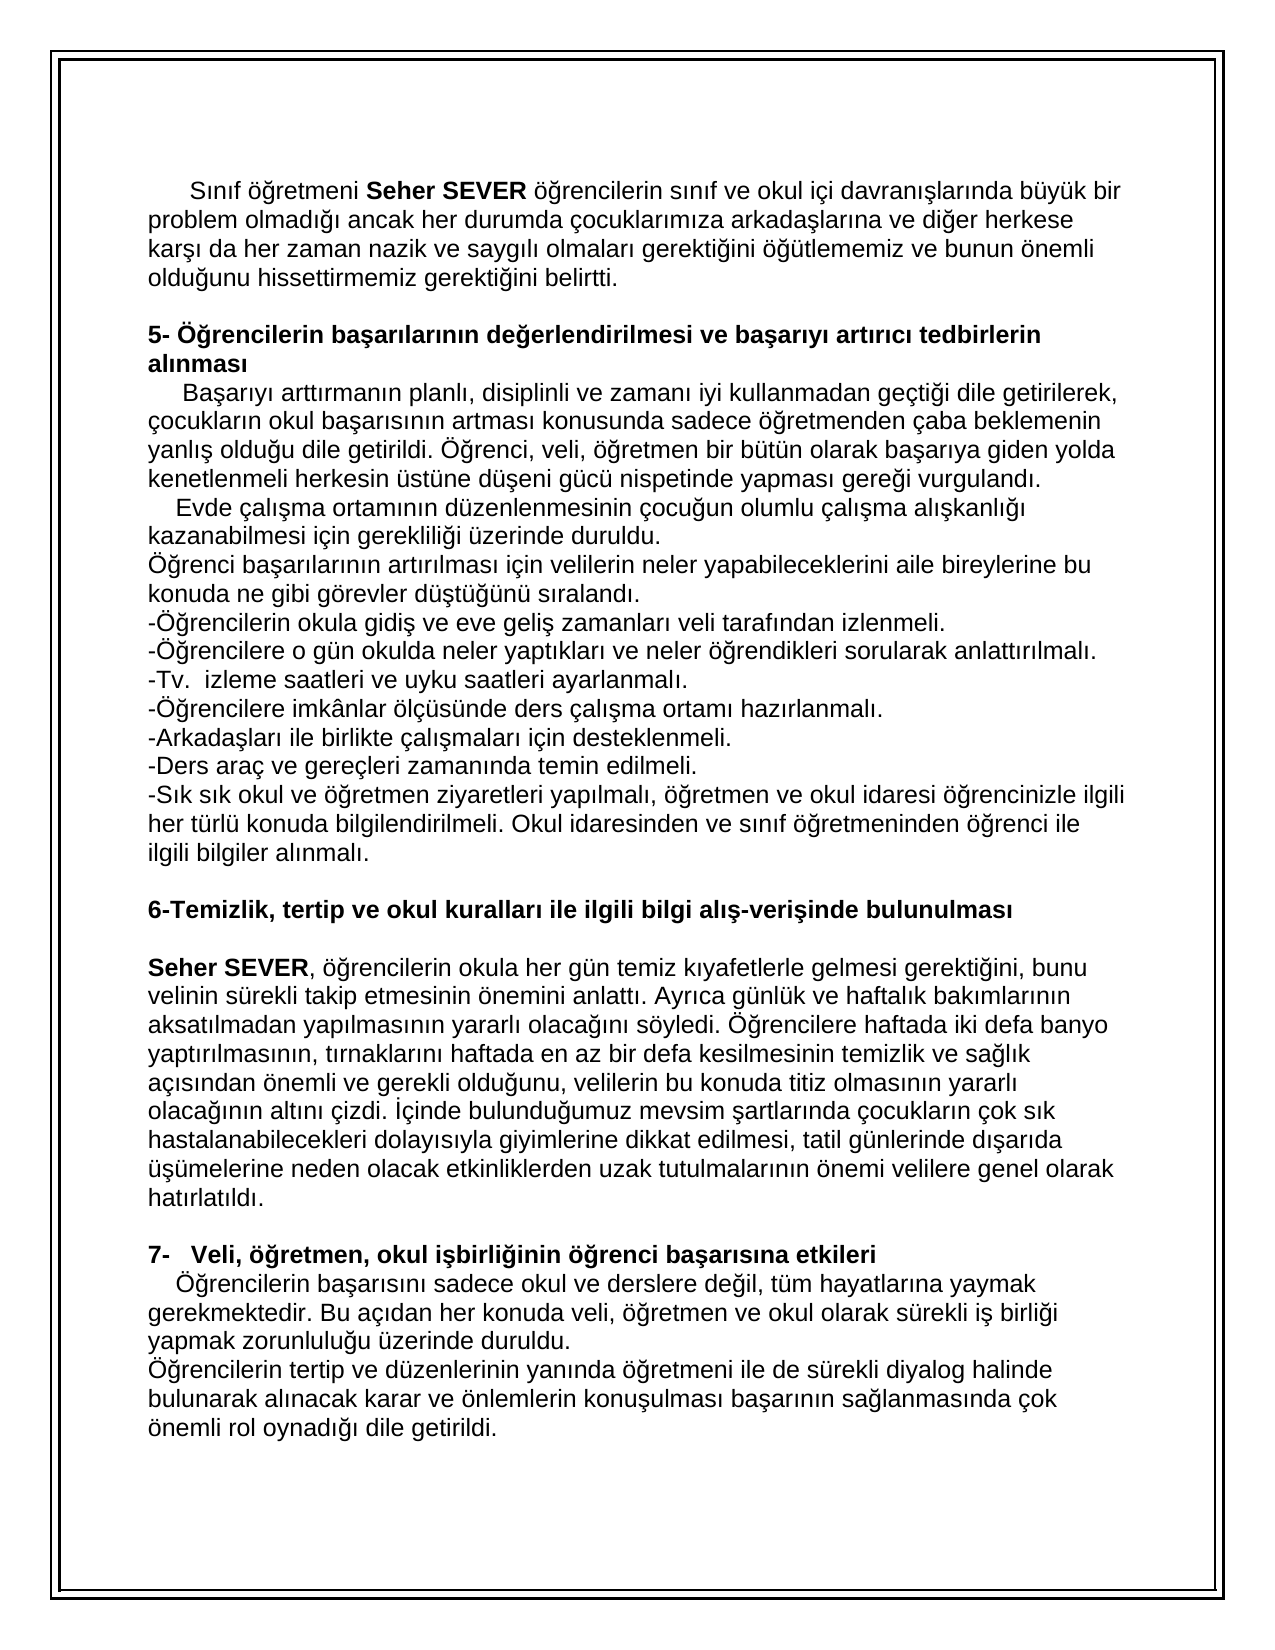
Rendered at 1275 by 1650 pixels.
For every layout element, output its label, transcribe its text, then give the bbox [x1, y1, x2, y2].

text Öğrencilerin tertip ve düzenlerinin yanında öğretmeni ile de sürekli diyalog halinde bulunarak alınacak karar ve önlemlerin konuşulması başarının sağlanmasında çok önemli rol oynadığı dile getirildi. [148, 1355, 1127, 1441]
text -Öğrencilere o gün okulda neler yaptıkları ve neler öğrendikleri sorularak anlattırılmalı. [148, 636, 1127, 665]
text Seher SEVER, öğrencilerin okula her gün temiz kıyafetlerle gelmesi gerektiğini, bunu velinin sürekli takip etmesinin önemini anlattı. Ayrıca günlük ve haftalık bakımlarının aksatılmadan yapılmasının yararlı olacağını söyledi. Öğrencilere haftada iki defa banyo yaptırılmasının, tırnaklarını haftada en az bir defa kesilmesinin temizlik ve sağlık açısından önemli ve gerekli olduğunu, velilerin bu konuda titiz olmasının yararlı olacağının altını çizdi. İçinde bulunduğumuz mevsim şartlarında çocukların çok sık hastalanabilecekleri dolayısıyla giyimlerine dikkat edilmesi, tatil günlerinde dışarıda üşümelerine neden olacak etkinliklerden uzak tutulmalarının önemi velilere genel olarak hatırlatıldı. [148, 953, 1127, 1211]
text Evde çalışma ortamının düzenlenmesinin çocuğun olumlu çalışma alışkanlığı kazanabilmesi için gerekliliği üzerinde duruldu. [148, 493, 1127, 550]
text Öğrenci başarılarının artırılması için velilerin neler yapabileceklerini aile bireylerine bu konuda ne gibi görevler düştüğünü sıralandı. [148, 550, 1127, 608]
text 6-Temizlik, tertip ve okul kuralları ile ilgili bilgi alış-verişinde bulunulması [148, 895, 1127, 924]
text Sınıf öğretmeni Seher SEVER öğrencilerin sınıf ve okul içi davranışlarında büyük bir problem olmadığı ancak her durumda çocuklarımıza arkadaşlarına ve diğer herkese karşı da her zaman nazik ve saygılı olmaları gerektiğini öğütlememiz ve bunun önemli olduğunu hissettirmemiz gerektiğini belirtti. [148, 176, 1127, 291]
text -Öğrencilerin okula gidiş ve eve geliş zamanları veli tarafından izlenmeli. [148, 608, 1127, 636]
text -Tv. izleme saatleri ve uyku saatleri ayarlanmalı. [148, 665, 1127, 694]
text Öğrencilerin başarısını sadece okul ve derslere değil, tüm hayatlarına yaymak gerekmektedir. Bu açıdan her konuda veli, öğretmen ve okul olarak sürekli iş birliği yapmak zorunluluğu üzerinde duruldu. [148, 1269, 1127, 1355]
text 7- Veli, öğretmen, okul işbirliğinin öğrenci başarısına etkileri [148, 1240, 1127, 1269]
text Başarıyı arttırmanın planlı, disiplinli ve zamanı iyi kullanmadan geçtiği dile getirilerek, çocukların okul başarısının artması konusunda sadece öğretmenden çaba beklemenin yanlış olduğu dile getirildi. Öğrenci, veli, öğretmen bir bütün olarak başarıya giden yolda kenetlenmeli herkesin üstüne düşeni gücü nispetinde yapması gereği vurgulandı. [148, 378, 1127, 493]
text 5- Öğrencilerin başarılarının değerlendirilmesi ve başarıyı artırıcı tedbirlerin alınması [148, 320, 1127, 378]
text -Sık sık okul ve öğretmen ziyaretleri yapılmalı, öğretmen ve okul idaresi öğrencinizle ilgili her türlü konuda bilgilendirilmeli. Okul idaresinden ve sınıf öğretmeninden öğrenci ile ilgili bilgiler alınmalı. [148, 780, 1127, 866]
text -Öğrencilere imkânlar ölçüsünde ders çalışma ortamı hazırlanmalı. [148, 694, 1127, 723]
text -Ders araç ve gereçleri zamanında temin edilmeli. [148, 751, 1127, 780]
text -Arkadaşları ile birlikte çalışmaları için desteklenmeli. [148, 723, 1127, 751]
